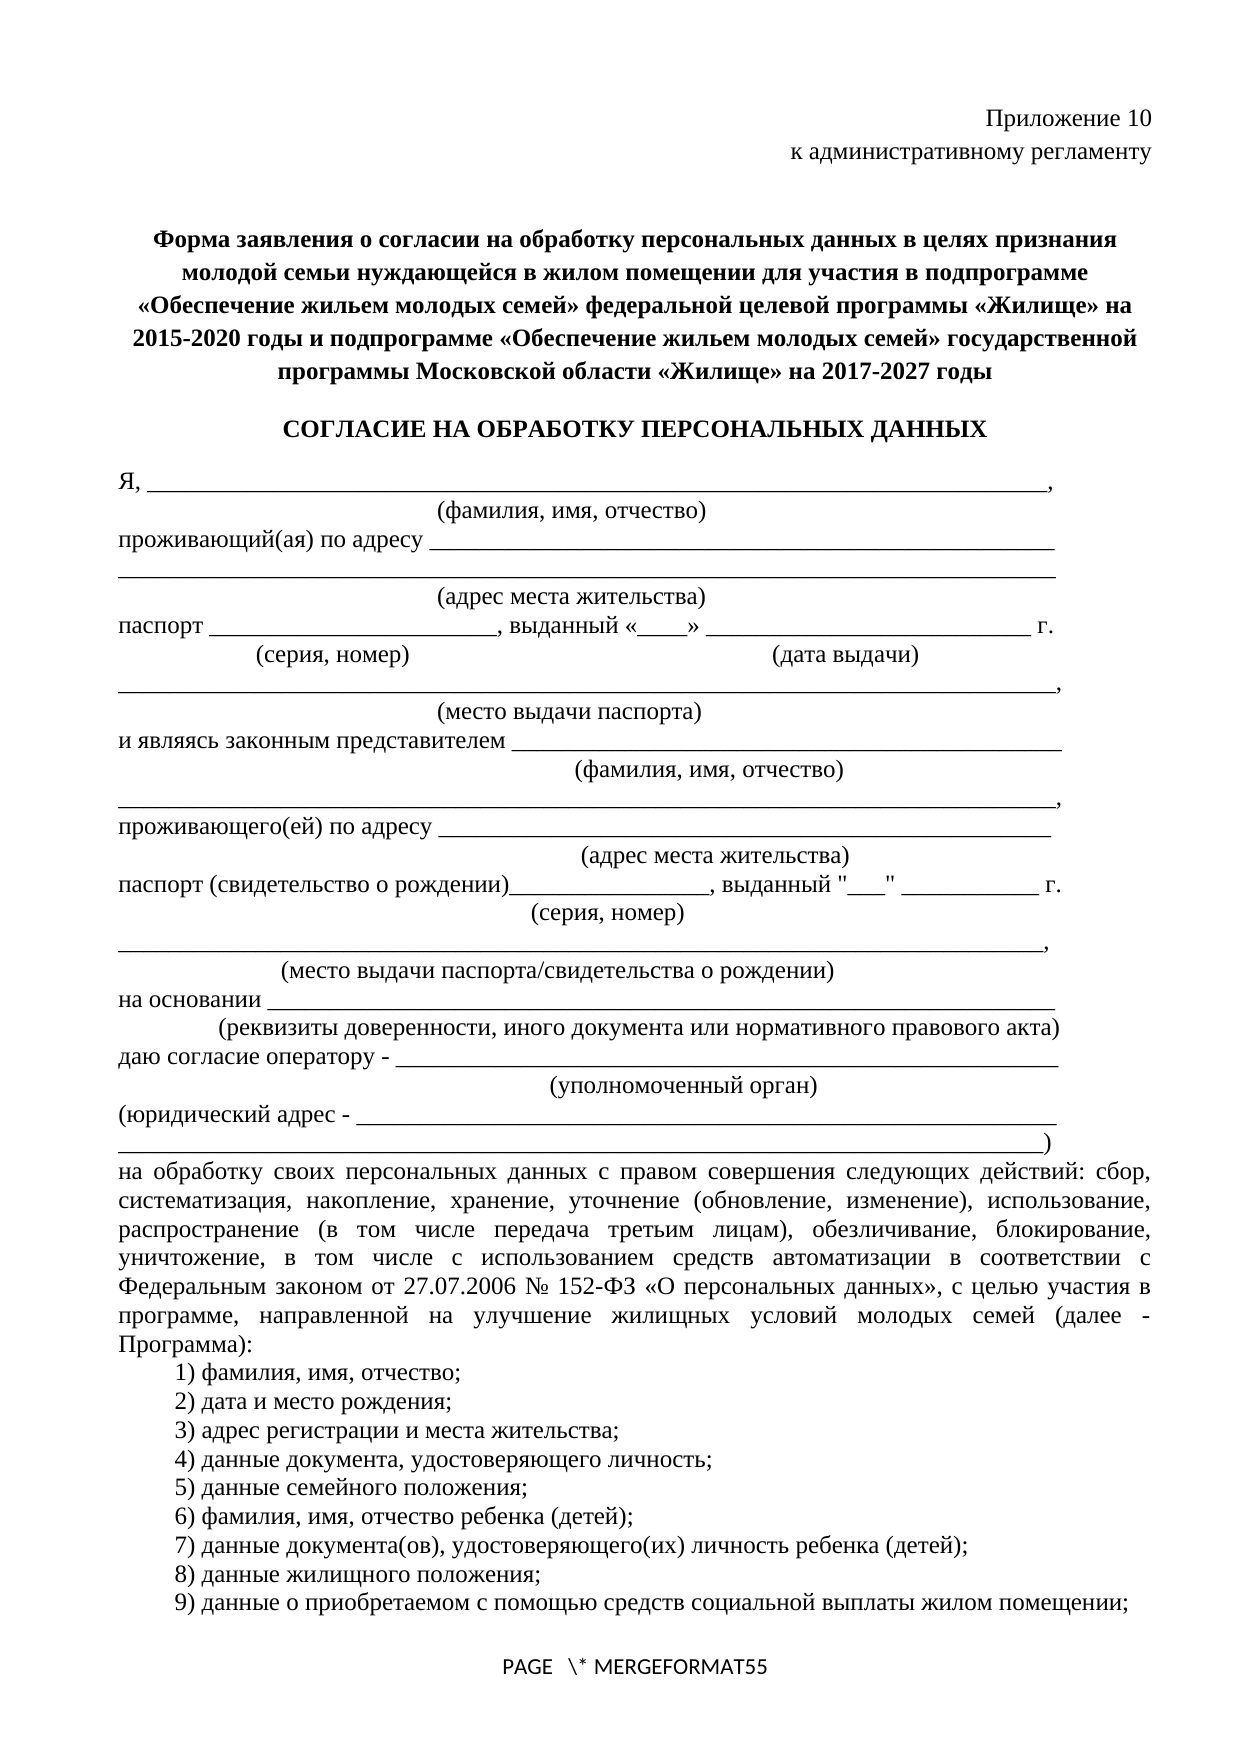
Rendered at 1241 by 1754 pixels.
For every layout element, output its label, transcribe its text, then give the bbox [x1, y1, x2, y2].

text паспорт _______________________, выданный «____» __________________________ г. [118, 610, 1152, 639]
text (место выдачи паспорта/свидетельства о рождении) [118, 955, 1152, 984]
text 9) данные о приобретаемом с помощью средств социальной выплаты жилом помещении; [118, 1587, 1152, 1616]
text на основании _______________________________________________________________ [118, 984, 1152, 1012]
text __________________________________________________________________________, [118, 926, 1152, 955]
text 7) данные документа(ов), удостоверяющего(их) личность ребенка (детей); [118, 1530, 1152, 1559]
text 3) адрес регистрации и места жительства; [118, 1415, 1152, 1444]
text (юридический адрес - ________________________________________________________ [118, 1099, 1152, 1127]
text Я, ________________________________________________________________________, [118, 466, 1152, 495]
text к административному регламенту [118, 136, 1152, 165]
text и являясь законным представителем ____________________________________________ [118, 725, 1152, 754]
text даю согласие оператору - _____________________________________________________ [118, 1041, 1152, 1070]
text 4) данные документа, удостоверяющего личность; [118, 1444, 1152, 1472]
text (фамилия, имя, отчество) [118, 495, 1152, 524]
text ___________________________________________________________________________, [118, 782, 1152, 811]
text ___________________________________________________________________________, [118, 667, 1152, 696]
text __________________________________________________________________________) [118, 1127, 1152, 1156]
text (адрес места жительства) [118, 840, 1152, 869]
text 6) фамилия, имя, отчество ребенка (детей); [118, 1501, 1152, 1530]
text Форма заявления о согласии на обработку персональных данных в целях признания молодой семьи нуждающейся в жилом помещении для участия в подпрограмме «Обеспечение жильем молодых семей» федеральной целевой программы «Жилище» на 2015-2020 годы и подпрограмме «Обеспечение жильем молодых семей» государственной программы Московской области «Жилище» на 2017-2027 годы [118, 224, 1152, 384]
text (серия, номер) [118, 897, 1152, 926]
text 8) данные жилищного положения; [118, 1559, 1152, 1587]
text проживающего(ей) по адресу _________________________________________________ [118, 811, 1152, 840]
text Приложение 10 [118, 103, 1152, 132]
text СОГЛАСИЕ НА ОБРАБОТКУ ПЕРСОНАЛЬНЫХ ДАННЫХ [118, 414, 1152, 442]
text (уполномоченный орган) [118, 1070, 1152, 1099]
text (адрес места жительства) [118, 581, 1152, 610]
text ___________________________________________________________________________ [118, 552, 1152, 581]
text (фамилия, имя, отчество) [118, 754, 1152, 782]
text проживающий(ая) по адресу __________________________________________________ [118, 524, 1152, 552]
text (серия, номер) (дата выдачи) [118, 639, 1152, 667]
text на обработку своих персональных данных с правом совершения следующих действий: сбор, систематизация, накопление, хранение, уточнение (обновление, изменение), использование, распространение (в том числе передача третьим лицам), обезличивание, блокирование, уничтожение, в том числе с использованием средств автоматизации в соответствии с Федеральным законом от 27.07.2006 № 152-ФЗ «О персональных данных», с целью участия в программе, направленной на улучшение жилищных условий молодых семей (далее - Программа): [118, 1156, 1152, 1357]
text (реквизиты доверенности, иного документа или нормативного правового акта) [118, 1012, 1152, 1041]
text 2) дата и место рождения; [118, 1386, 1152, 1415]
text паспорт (свидетельство о рождении)________________, выданный "___" ___________ г. [118, 869, 1152, 897]
text (место выдачи паспорта) [118, 696, 1152, 725]
text 5) данные семейного положения; [118, 1472, 1152, 1501]
text 1) фамилия, имя, отчество; [118, 1357, 1152, 1386]
